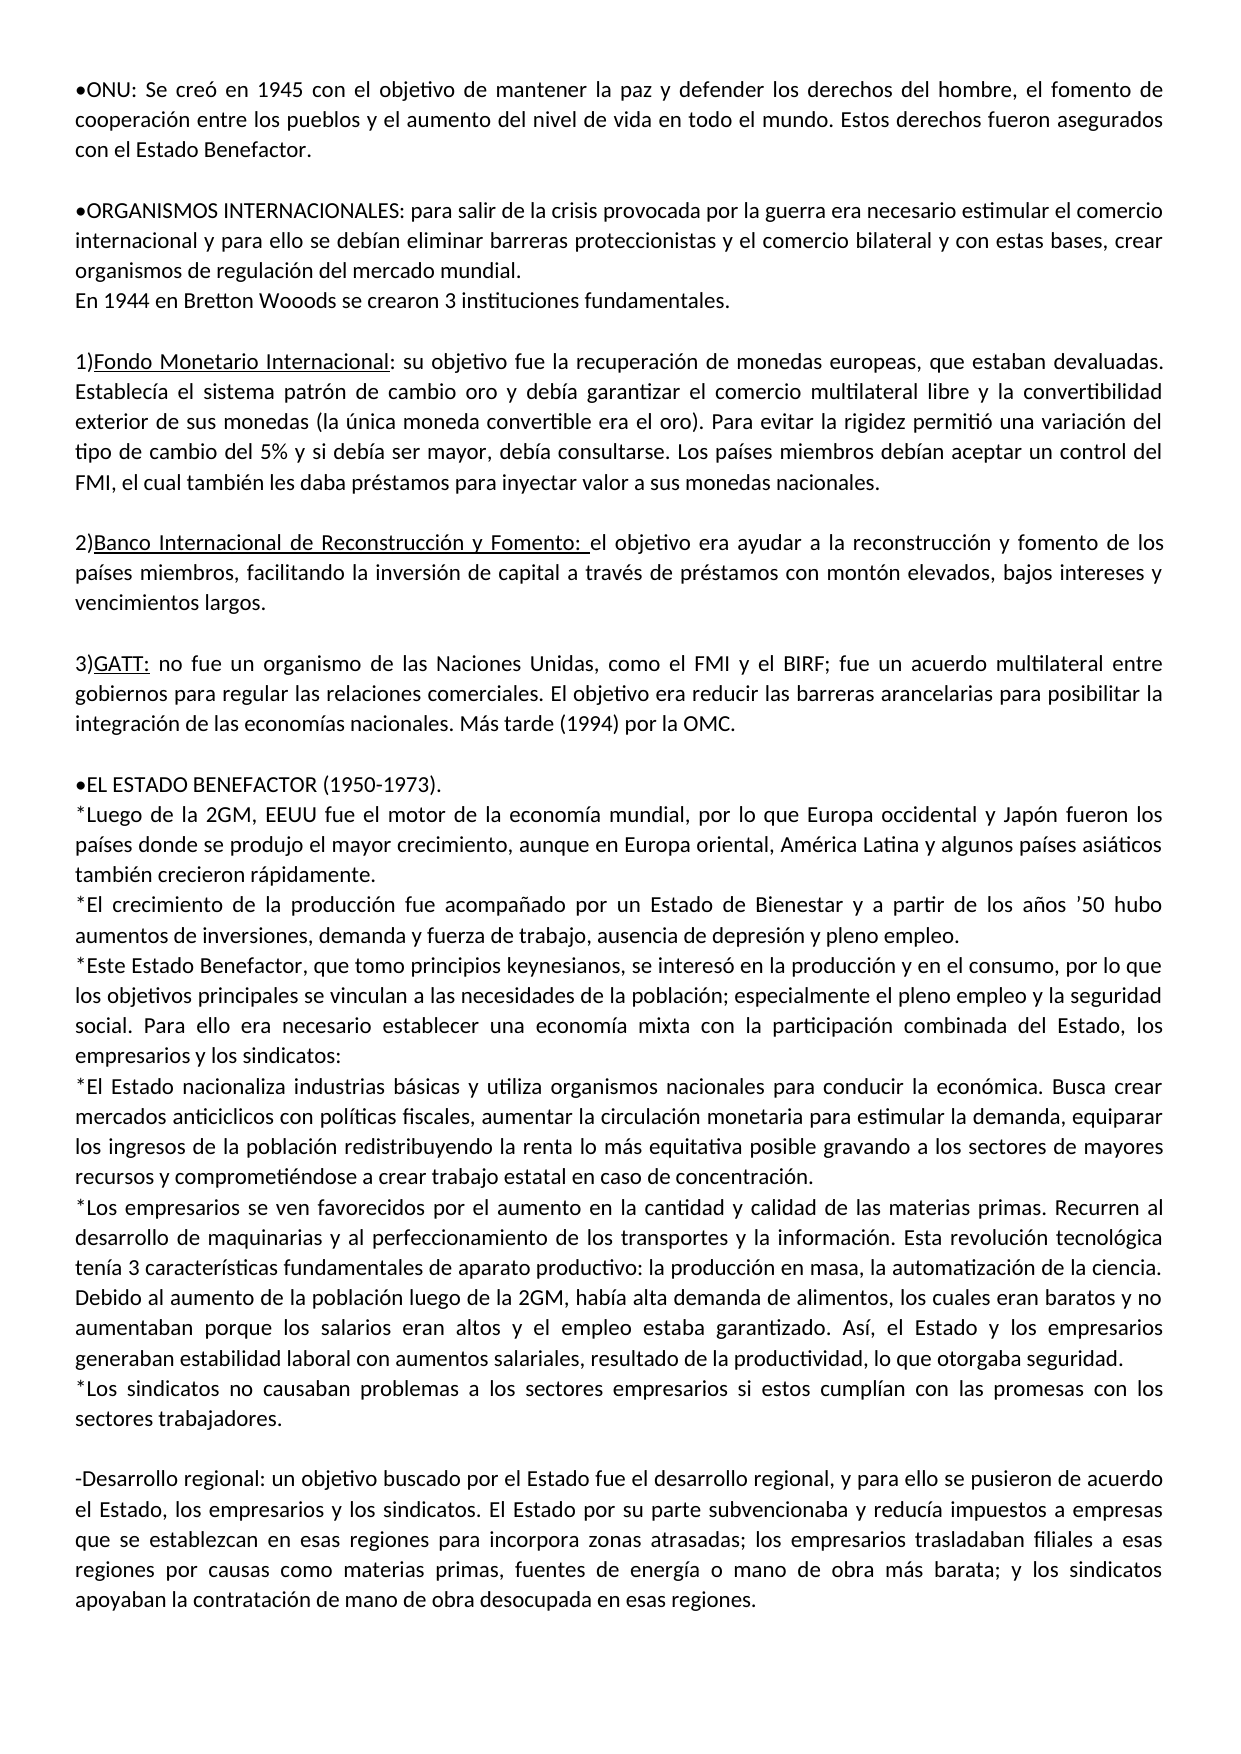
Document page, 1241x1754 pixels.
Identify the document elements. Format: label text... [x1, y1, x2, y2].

text 1)Fondo Monetario Internacional: su objetivo fue la recuperación de monedas europeas, que estaban devaluadas. Establecía el sistema patrón de cambio oro y debía garantizar el comercio multilateral libre y la convertibilidad exterior de sus monedas (la única moneda convertible era el oro). Para evitar la rigidez permitió una variación del tipo de cambio del 5% y si debía ser mayor, debía consultarse. Los países miembros debían aceptar un control del FMI, el cual también les daba préstamos para inyectar valor a sus monedas nacionales. [75, 347, 1165, 496]
text *Luego de la 2GM, EEUU fue el motor de la economía mundial, por lo que Europa occidental y Japón fueron los países donde se produjo el mayor crecimiento, aunque en Europa oriental, América Latina y algunos países asiáticos también crecieron rápidamente. [75, 800, 1165, 888]
text *El Estado nacionaliza industrias básicas y utiliza organismos nacionales para conducir la económica. Busca crear mercados anticiclicos con políticas fiscales, aumentar la circulación monetaria para estimular la demanda, equiparar los ingresos de la población redistribuyendo la renta lo más equitativa posible gravando a los sectores de mayores recursos y comprometiéndose a crear trabajo estatal en caso de concentración. [75, 1072, 1165, 1191]
text En 1944 en Bretton Wooods se crearon 3 instituciones fundamentales. [75, 286, 1165, 314]
text •ORGANISMOS INTERNACIONALES: para salir de la crisis provocada por la guerra era necesario estimular el comercio internacional y para ello se debían eliminar barreras proteccionistas y el comercio bilateral y con estas bases, crear organismos de regulación del mercado mundial. [75, 196, 1165, 284]
text 3)GATT: no fue un organismo de las Naciones Unidas, como el FMI y el BIRF; fue un acuerdo multilateral entre gobiernos para regular las relaciones comerciales. El objetivo era reducir las barreras arancelarias para posibilitar la integración de las economías nacionales. Más tarde (1994) por la OMC. [75, 649, 1165, 737]
text -Desarrollo regional: un objetivo buscado por el Estado fue el desarrollo regional, y para ello se pusieron de acuerdo el Estado, los empresarios y los sindicatos. El Estado por su parte subvencionaba y reducía impuestos a empresas que se establezcan en esas regiones para incorpora zonas atrasadas; los empresarios trasladaban filiales a esas regiones por causas como materias primas, fuentes de energía o mano de obra más barata; y los sindicatos apoyaban la contratación de mano de obra desocupada en esas regiones. [75, 1464, 1165, 1613]
text *El crecimiento de la producción fue acompañado por un Estado de Bienestar y a partir de los años ’50 hubo aumentos de inversiones, demanda y fuerza de trabajo, ausencia de depresión y pleno empleo. [75, 891, 1165, 949]
text *Los sindicatos no causaban problemas a los sectores empresarios si estos cumplían con las promesas con los sectores trabajadores. [75, 1374, 1165, 1432]
text 2)Banco Internacional de Reconstrucción y Fomento: el objetivo era ayudar a la reconstrucción y fomento de los países miembros, facilitando la inversión de capital a través de préstamos con montón elevados, bajos intereses y vencimientos largos. [75, 528, 1165, 617]
text •ONU: Se creó en 1945 con el objetivo de mantener la paz y defender los derechos del hombre, el fomento de cooperación entre los pueblos y el aumento del nivel de vida en todo el mundo. Estos derechos fueron asegurados con el Estado Benefactor. [75, 75, 1165, 163]
text *Este Estado Benefactor, que tomo principios keynesianos, se interesó en la producción y en el consumo, por lo que los objetivos principales se vinculan a las necesidades de la población; especialmente el pleno empleo y la seguridad social. Para ello era necesario establecer una economía mixta con la participación combinada del Estado, los empresarios y los sindicatos: [75, 951, 1165, 1070]
text *Los empresarios se ven favorecidos por el aumento en la cantidad y calidad de las materias primas. Recurren al desarrollo de maquinarias y al perfeccionamiento de los transportes y la información. Esta revolución tecnológica tenía 3 características fundamentales de aparato productivo: la producción en masa, la automatización de la ciencia. Debido al aumento de la población luego de la 2GM, había alta demanda de alimentos, los cuales eran baratos y no aumentaban porque los salarios eran altos y el empleo estaba garantizado. Así, el Estado y los empresarios generaban estabilidad laboral con aumentos salariales, resultado de la productividad, lo que otorgaba seguridad. [75, 1193, 1165, 1372]
text •EL ESTADO BENEFACTOR (1950-1973). [75, 770, 1165, 798]
